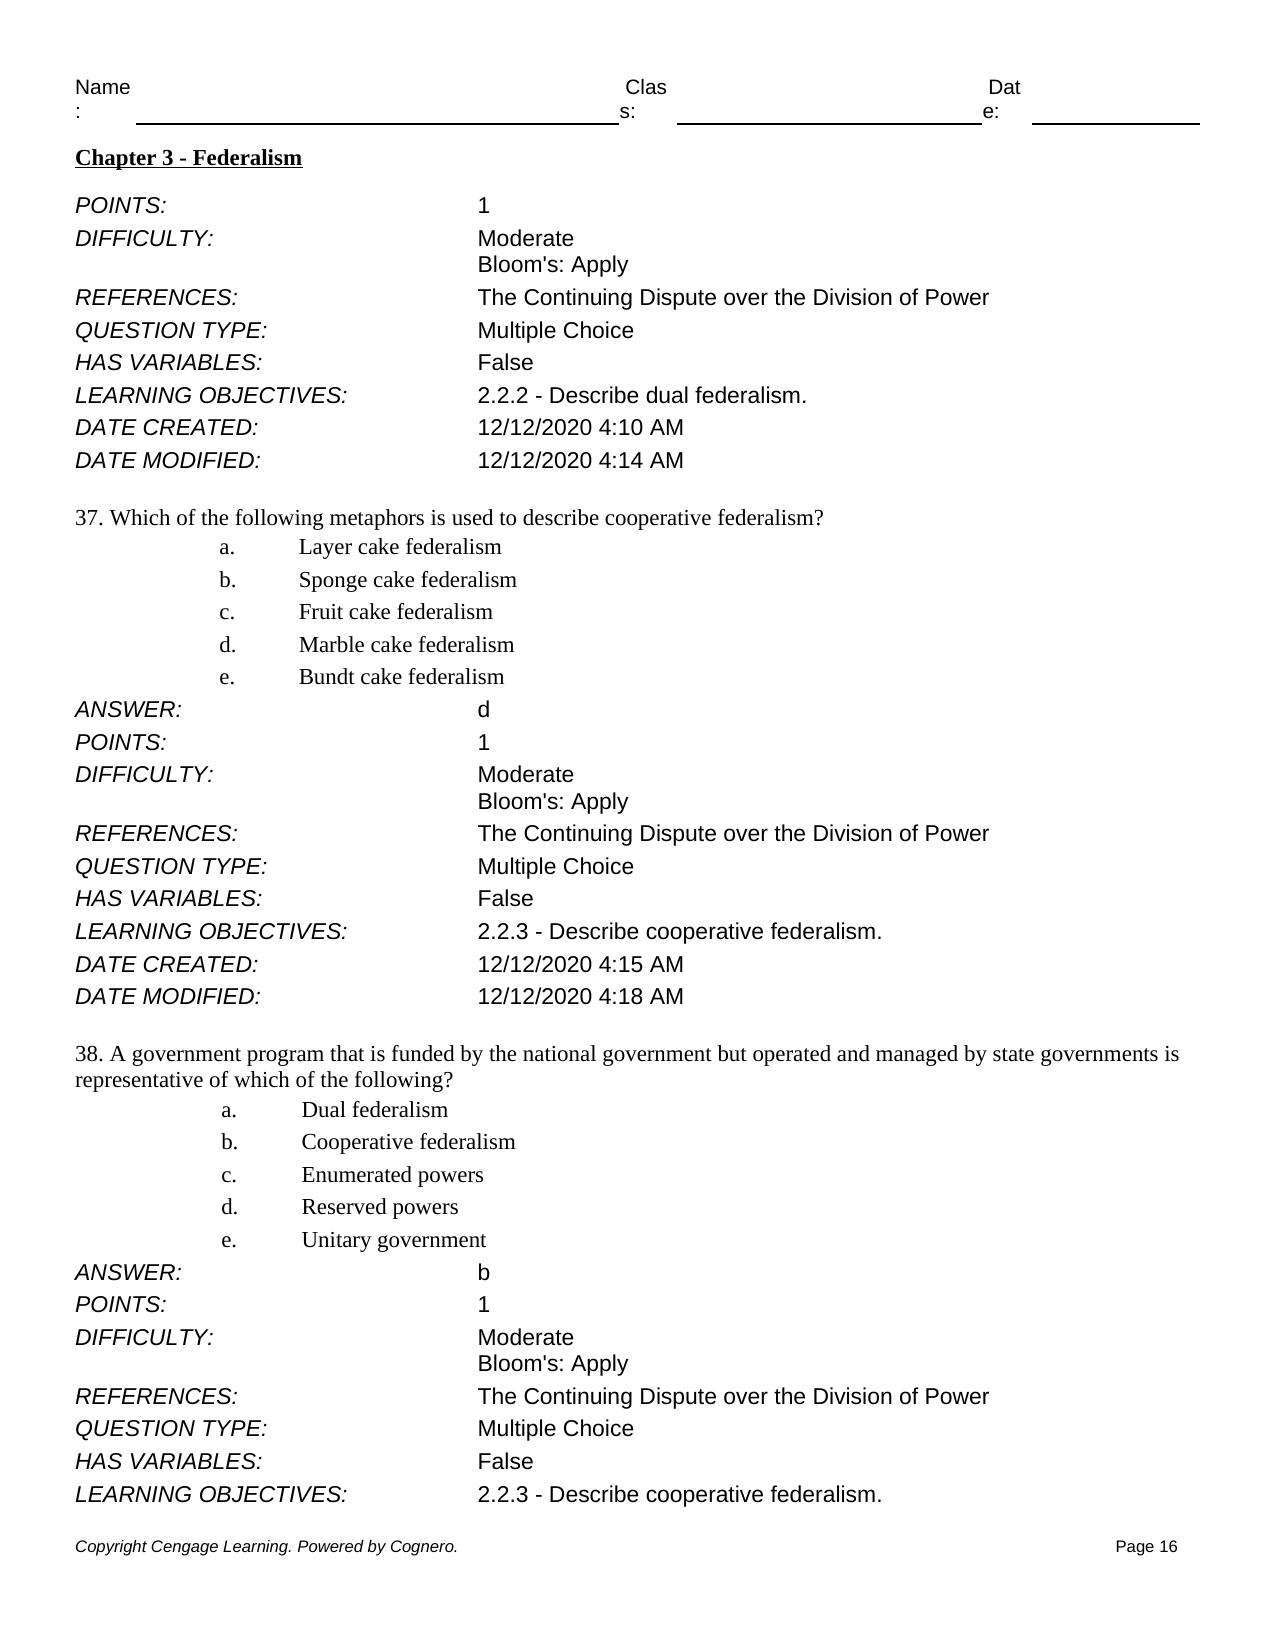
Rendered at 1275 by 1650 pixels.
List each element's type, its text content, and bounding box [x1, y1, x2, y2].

table_header 37. Which of the following metaphors is used to describe cooperative federalism? [75, 504, 1200, 1013]
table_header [75, 1040, 1200, 1510]
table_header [75, 189, 1200, 477]
